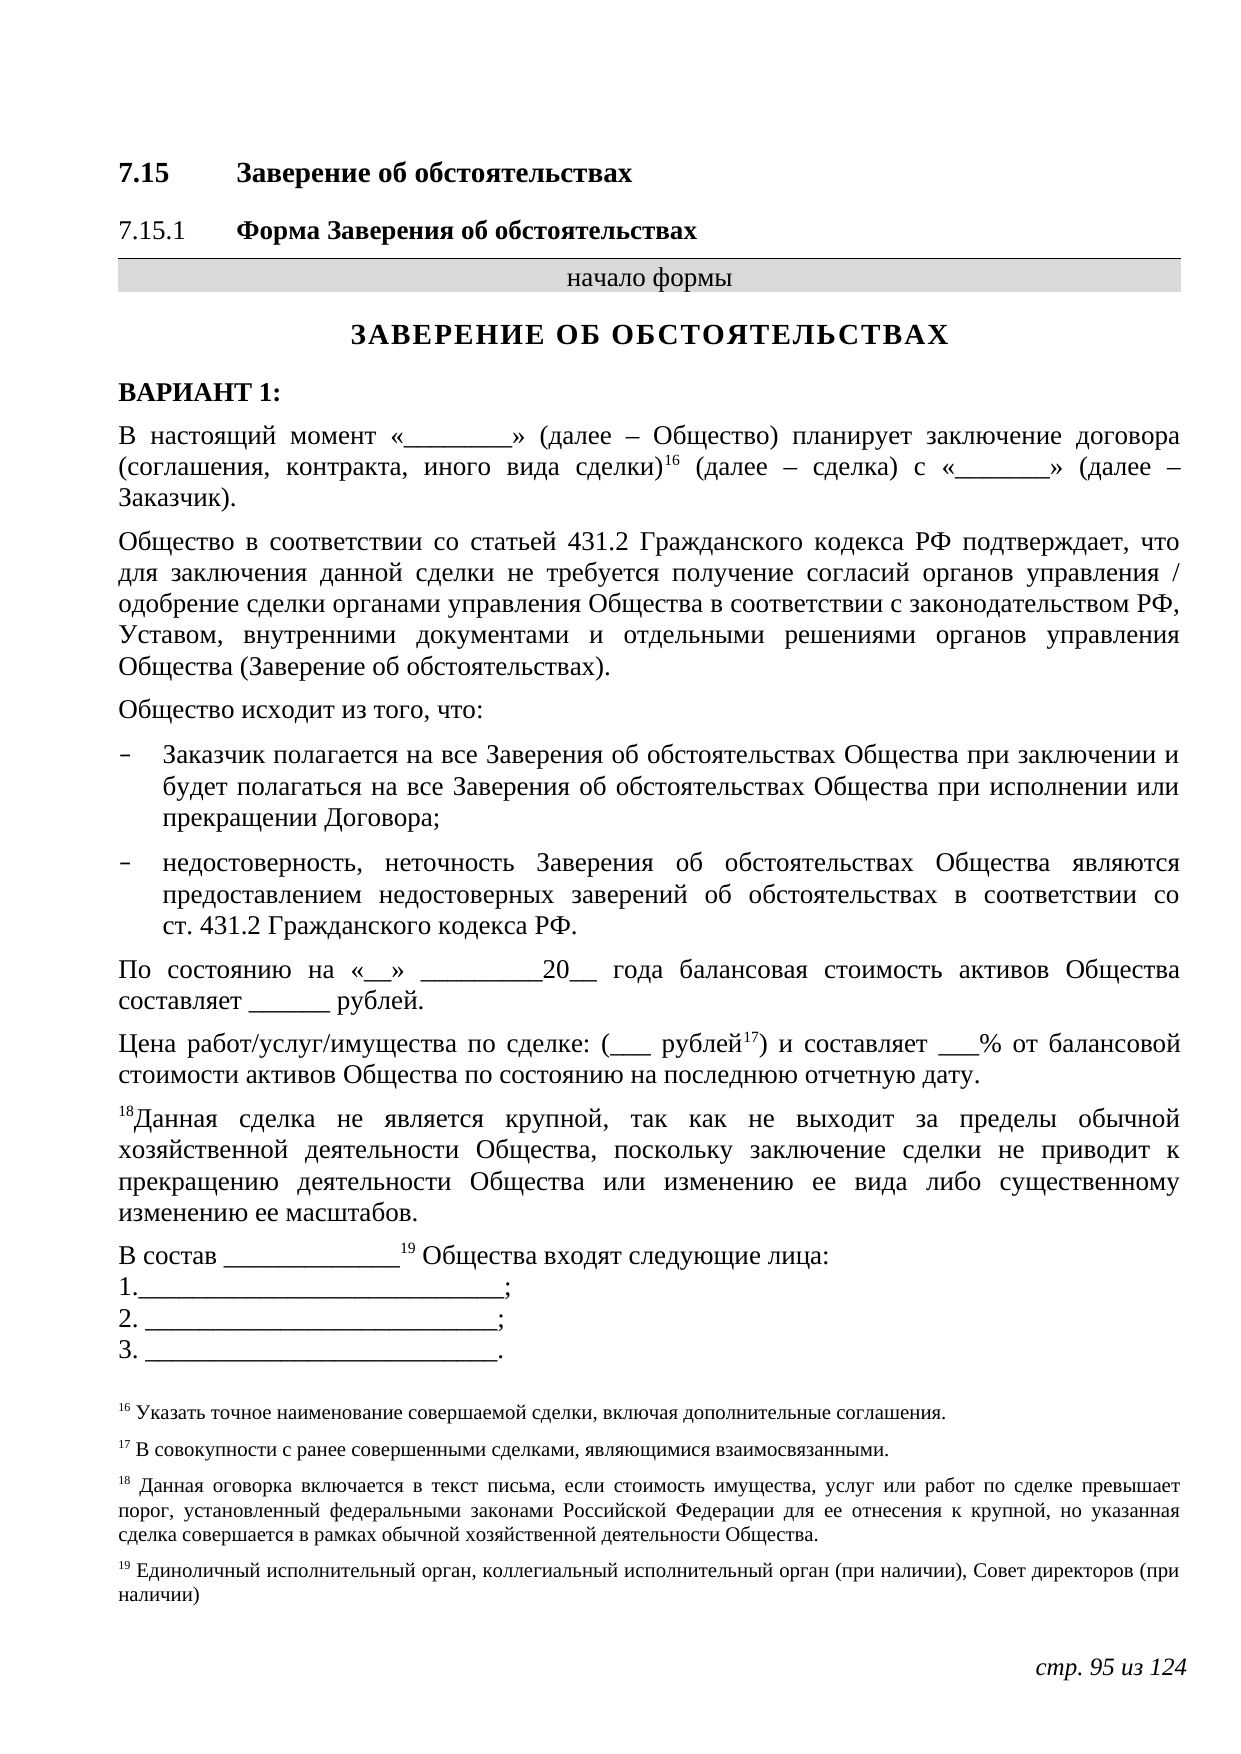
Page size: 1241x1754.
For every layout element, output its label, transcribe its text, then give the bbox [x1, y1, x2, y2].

text В состав _____________ Общества входят следующие лица: [118, 1239, 1181, 1271]
text Данная сделка не является крупной, так как не выходит за пределы обычной хозяйственной деятельности Общества, поскольку заключение сделки не приводит к прекращению деятельности Общества или изменению ее вида либо существенному изменению ее масштабов. [118, 1102, 1181, 1227]
text Общество в соответствии со статьей 431.2 Гражданского кодекса РФ подтверждает, что для заключения данной сделки не требуется получение согласий органов управления / одобрение сделки органами управления Общества в соответствии с законодательством РФ, Уставом, внутренними документами и отдельными решениями органов управления Общества (Заверение об обстоятельствах). [118, 525, 1181, 681]
list Форма Заверения об обстоятельствах [118, 214, 1181, 245]
text По состоянию на «__» _________20__ года балансовая стоимость активов Общества составляет ______ рублей. [118, 953, 1181, 1015]
list недостоверность, неточность Заверения об обстоятельствах Общества являются предоставлением недостоверных заверений об обстоятельствах в соответствии со ст. 431.2 Гражданского кодекса РФ. [118, 845, 1181, 940]
text Заверение об обстоятельствах [118, 317, 1181, 351]
text Цена работ/услуг/имущества по сделке: (___ рублей) и составляет ___% от балансовой стоимости активов Общества по состоянию на последнюю отчетную дату. [118, 1027, 1181, 1090]
text В настоящий момент «________» (далее – Общество) планирует заключение договора (соглашения, контракта, иного вида сделки) (далее – сделка) с «_______» (далее – Заказчик). [118, 419, 1181, 513]
list Заказчик полагается на все Заверения об обстоятельствах Общества при заключении и будет полагаться на все Заверения об обстоятельствах Общества при исполнении или прекращении Договора; [118, 737, 1181, 832]
text 2. __________________________; [118, 1302, 1181, 1333]
subtitle Заверение об обстоятельствах [118, 156, 1181, 189]
text начало формы [118, 259, 1181, 292]
text Общество исходит из того, что: [118, 693, 1181, 724]
text 3. __________________________. [118, 1333, 1181, 1364]
text 1.___________________________; [118, 1271, 1181, 1302]
text ВАРИАНТ 1: [118, 376, 1181, 407]
